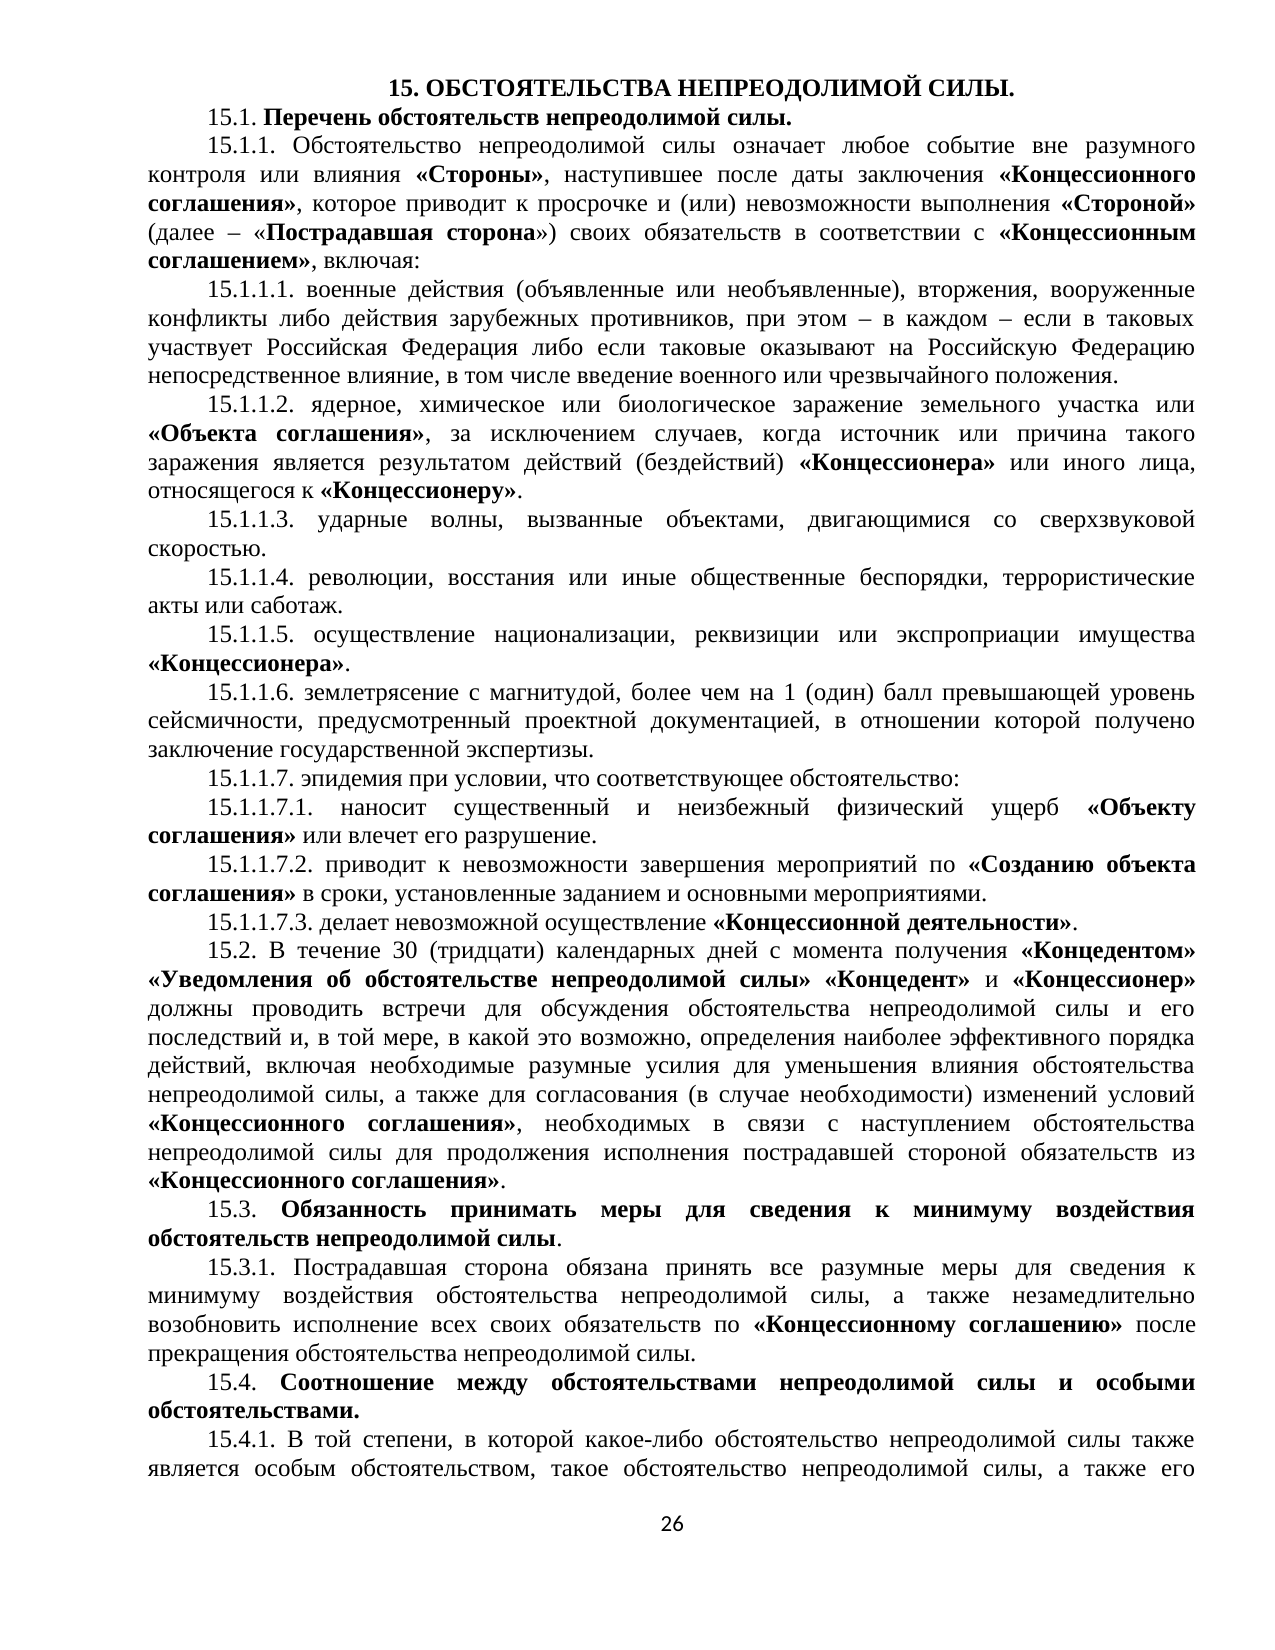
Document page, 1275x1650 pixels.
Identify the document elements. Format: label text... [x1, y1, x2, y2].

text 15.1.1. Обстоятельство непреодолимой силы означает любое событие вне разумного контроля или влияния «Стороны», наступившее после даты заключения «Концессионного соглашения», которое приводит к просрочке и (или) невозможности выполнения «Стороной» (далее – «Пострадавшая сторона») своих обязательств в соответствии с «Концессионным соглашением», включая: [148, 131, 1196, 274]
text 15.1.1.6. землетрясение с магнитудой, более чем на 1 (один) балл превышающей уровень сейсмичности, предусмотренный проектной документацией, в отношении которой получено заключение государственной экспертизы. [148, 677, 1196, 763]
text 15. ОБСТОЯТЕЛЬСТВА НЕПРЕОДОЛИМОЙ СИЛЫ. [148, 73, 1196, 102]
text 15.1.1.7.2. приводит к невозможности завершения мероприятий по «Созданию объекта соглашения» в сроки, установленные заданием и основными мероприятиями. [148, 849, 1196, 907]
text 15.1.1.1. военные действия (объявленные или необъявленные), вторжения, вооруженные конфликты либо действия зарубежных противников, при этом – в каждом – если в таковых участвует Российская Федерация либо если таковые оказывают на Российскую Федерацию непосредственное влияние, в том числе введение военного или чрезвычайного положения. [148, 274, 1196, 389]
text 15.1.1.7. эпидемия при условии, что соответствующее обстоятельство: [148, 763, 1196, 792]
text 15.1.1.3. ударные волны, вызванные объектами, двигающимися со сверхзвуковой скоростью. [148, 504, 1196, 562]
text 15.1. Перечень обстоятельств непреодолимой силы. [148, 102, 1196, 131]
text 15.1.1.7.3. делает невозможной осуществление «Концессионной деятельности». [148, 907, 1196, 936]
text 15.4. Соотношение между обстоятельствами непреодолимой силы и особыми обстоятельствами. [148, 1367, 1196, 1424]
text 15.1.1.4. революции, восстания или иные общественные беспорядки, террористические акты или саботаж. [148, 562, 1196, 619]
text 15.3. Обязанность принимать меры для сведения к минимуму воздействия обстоятельств непреодолимой силы. [148, 1194, 1196, 1252]
text 15.2. В течение 30 (тридцати) календарных дней с момента получения «Концедентом» «Уведомления об обстоятельстве непреодолимой силы» «Концедент» и «Концессионер» должны проводить встречи для обсуждения обстоятельства непреодолимой силы и его последствий и, в той мере, в какой это возможно, определения наиболее эффективного порядка действий, включая необходимые разумные усилия для уменьшения влияния обстоятельства непреодолимой силы, а также для согласования (в случае необходимости) изменений условий «Концессионного соглашения», необходимых в связи с наступлением обстоятельства непреодолимой силы для продолжения исполнения пострадавшей стороной обязательств из «Концессионного соглашения». [148, 936, 1196, 1194]
text 15.3.1. Пострадавшая сторона обязана принять все разумные меры для сведения к минимуму воздействия обстоятельства непреодолимой силы, а также незамедлительно возобновить исполнение всех своих обязательств по «Концессионному соглашению» после прекращения обстоятельства непреодолимой силы. [148, 1252, 1196, 1367]
text 15.1.1.7.1. наносит существенный и неизбежный физический ущерб «Объекту соглашения» или влечет его разрушение. [148, 792, 1196, 849]
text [148, 1424, 1196, 1482]
text 15.1.1.2. ядерное, химическое или биологическое заражение земельного участка или «Объекта соглашения», за исключением случаев, когда источник или причина такого заражения является результатом действий (бездействий) «Концессионера» или иного лица, относящегося к «Концессионеру». [148, 389, 1196, 504]
text 15.1.1.5. осуществление национализации, реквизиции или экспроприации имущества «Концессионера». [148, 619, 1196, 677]
